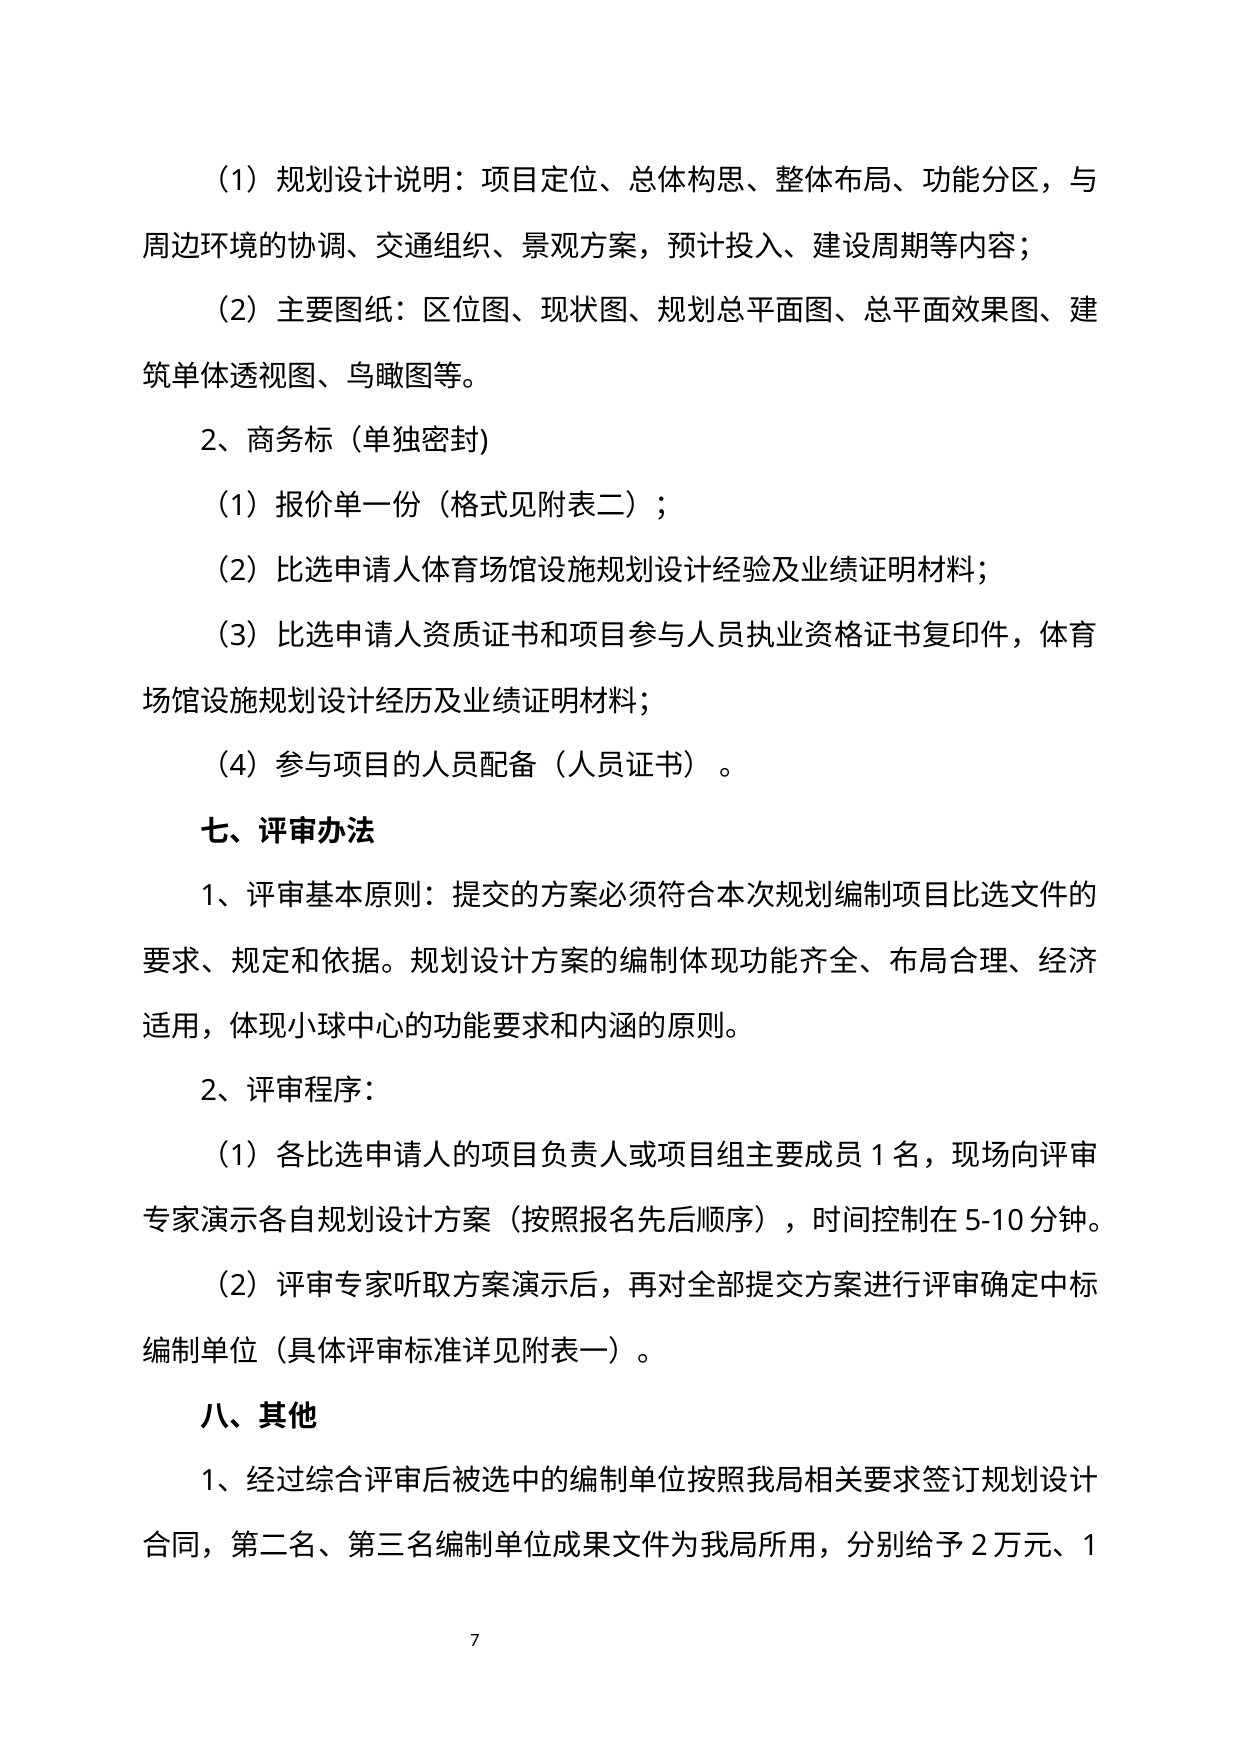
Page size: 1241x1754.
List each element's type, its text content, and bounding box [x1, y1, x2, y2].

text （2）比选申请人体育场馆设施规划设计经验及业绩证明材料； [142, 536, 1098, 601]
text （2）评审专家听取方案演示后，再对全部提交方案进行评审确定中标编制单位（具体评审标准详见附表一）。 [142, 1251, 1098, 1381]
text 八、其他 [142, 1381, 1098, 1446]
text （1）规划设计说明：项目定位、总体构思、整体布局、功能分区，与周边环境的协调、交通组织、景观方案，预计投入、建设周期等内容； [142, 146, 1098, 276]
text 2、商务标（单独密封) [142, 406, 1098, 471]
text 2、评审程序： [142, 1056, 1098, 1121]
text （1）各比选申请人的项目负责人或项目组主要成员1名，现场向评审专家演示各自规划设计方案（按照报名先后顺序），时间控制在5-10分钟。 [142, 1121, 1098, 1251]
text （2）主要图纸：区位图、现状图、规划总平面图、总平面效果图、建筑单体透视图、鸟瞰图等。 [142, 276, 1098, 406]
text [142, 1446, 1098, 1576]
text （3）比选申请人资质证书和项目参与人员执业资格证书复印件，体育场馆设施规划设计经历及业绩证明材料； [142, 601, 1098, 731]
text 1、评审基本原则：提交的方案必须符合本次规划编制项目比选文件的要求、规定和依据。规划设计方案的编制体现功能齐全、布局合理、经济适用，体现小球中心的功能要求和内涵的原则。 [142, 861, 1098, 1056]
text （1）报价单一份（格式见附表二）； [142, 471, 1098, 536]
text 七、评审办法 [142, 796, 1098, 861]
text （4）参与项目的人员配备（人员证书） 。 [142, 731, 1098, 796]
